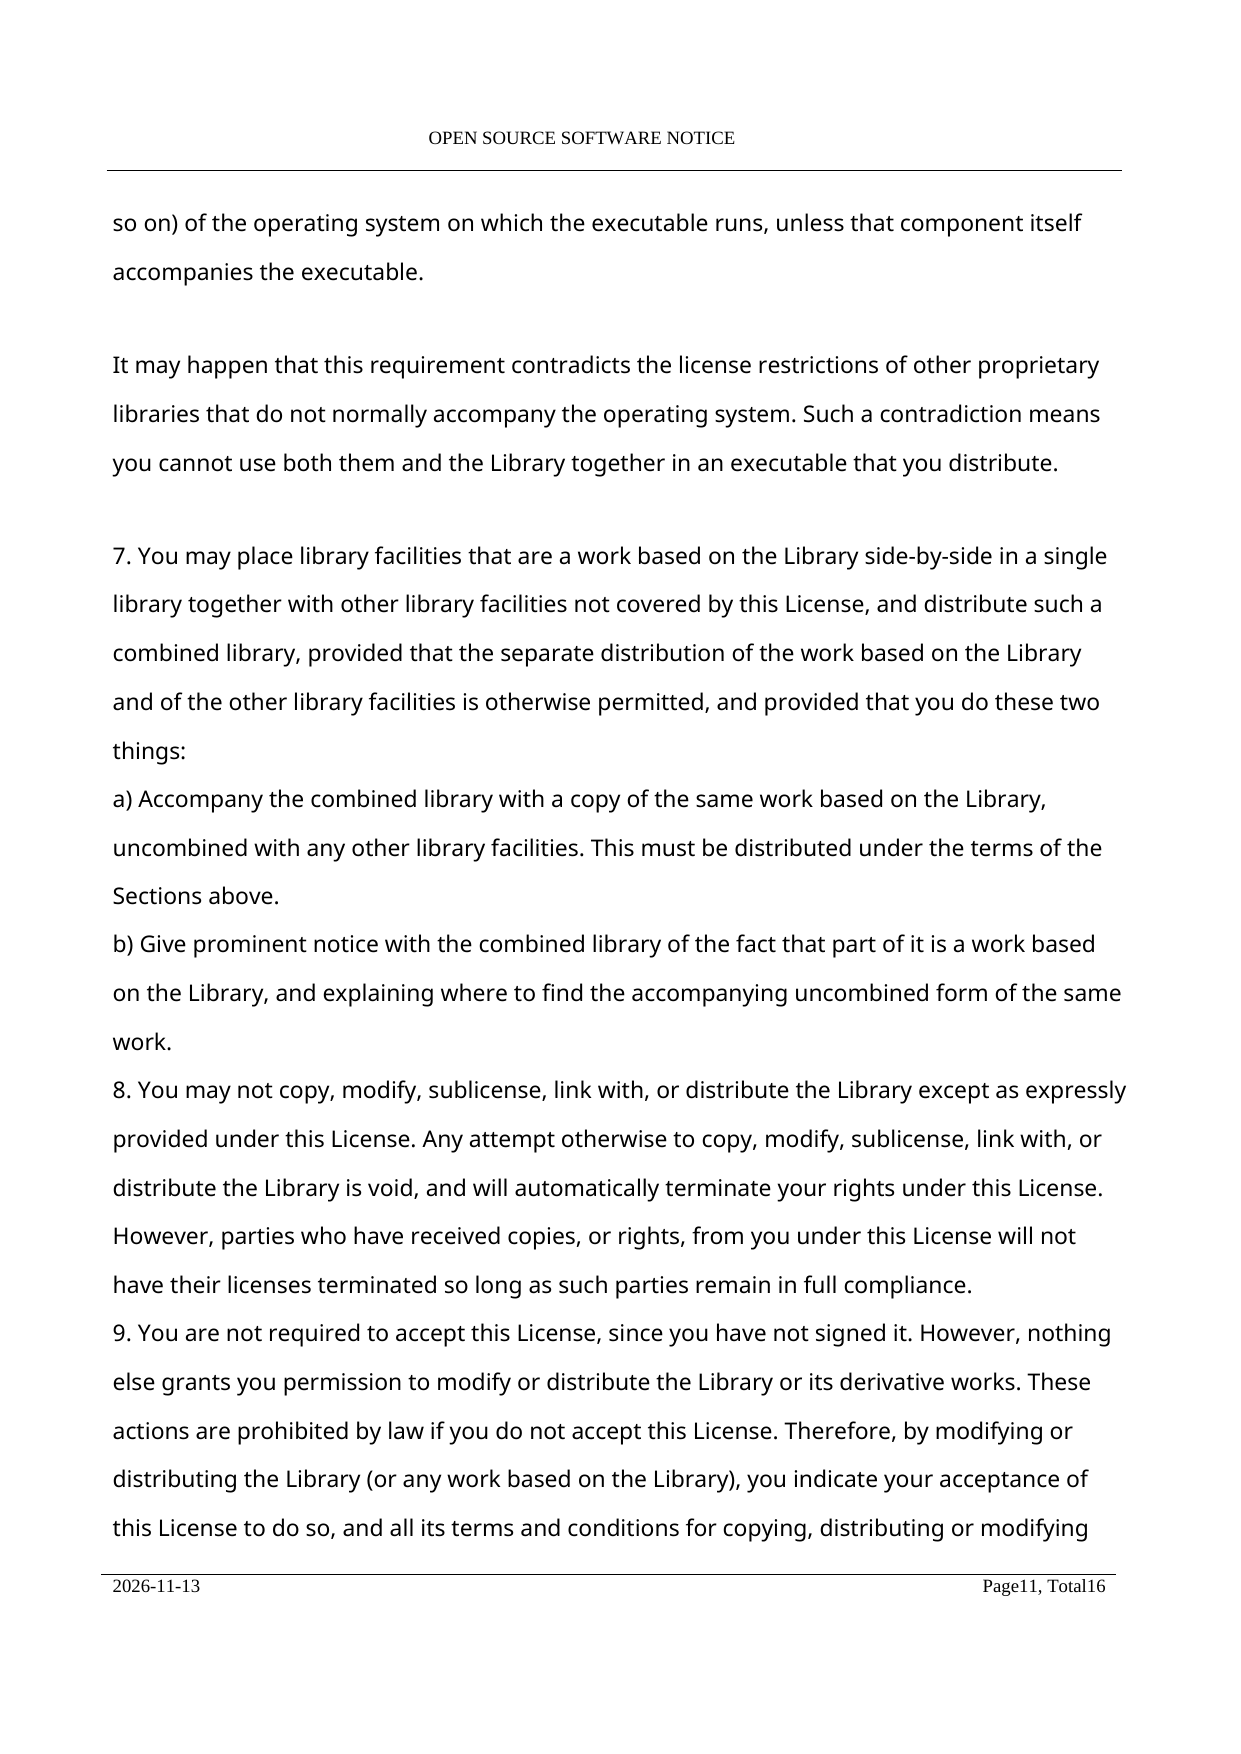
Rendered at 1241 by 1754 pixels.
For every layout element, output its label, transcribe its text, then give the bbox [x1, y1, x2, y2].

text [112, 206, 1128, 288]
text 7. You may place library facilities that are a work based on the Library side-by-side in a single library together with other library facilities not covered by this License, and distribute such a combined library, provided that the separate distribution of the work based on the Library and of the other library facilities is otherwise permitted, and provided that you do these two things: [112, 539, 1128, 767]
text It may happen that this requirement contradicts the license restrictions of other proprietary libraries that do not normally accompany the operating system. Such a contradiction means you cannot use both them and the Library together in an executable that you distribute. [112, 348, 1128, 478]
text b) Give prominent notice with the combined library of the fact that part of it is a work based on the Library, and explaining where to find the accompanying uncombined form of the same work. [112, 928, 1128, 1058]
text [112, 1317, 1128, 1544]
text a) Accompany the combined library with a copy of the same work based on the Library, uncombined with any other library facilities. This must be distributed under the terms of the Sections above. [112, 782, 1128, 912]
text 8. You may not copy, modify, sublicense, link with, or distribute the Library except as expressly provided under this License. Any attempt otherwise to copy, modify, sublicense, link with, or distribute the Library is void, and will automatically terminate your rights under this License. However, parties who have received copies, or rights, from you under this License will not have their licenses terminated so long as such parties remain in full compliance. [112, 1073, 1128, 1301]
